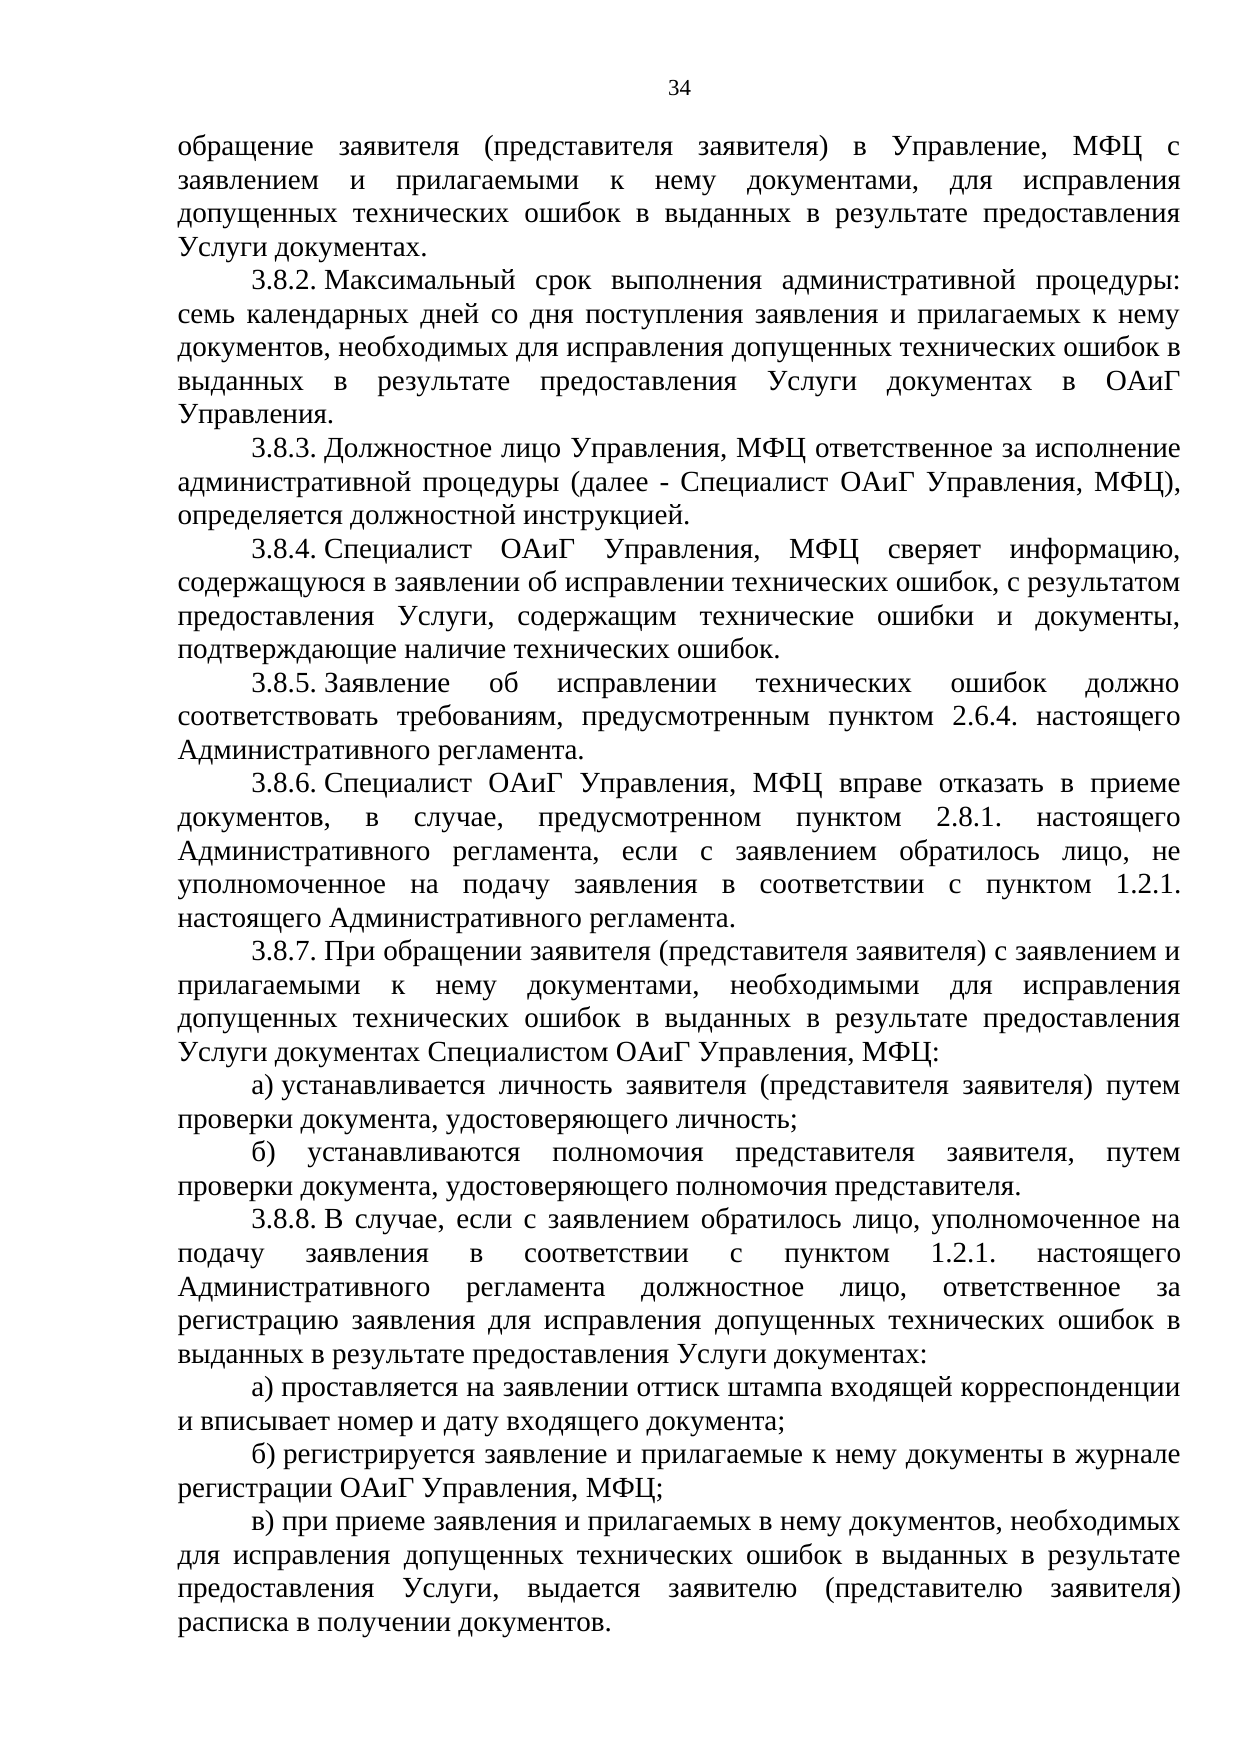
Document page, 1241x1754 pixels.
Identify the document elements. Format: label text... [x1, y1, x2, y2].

text 3.8.7. При обращении заявителя (представителя заявителя) с заявлением и прилагаемыми к нему документами, необходимыми для исправления допущенных технических ошибок в выданных в результате предоставления Услуги документах Специалистом ОАиГ Управления, МФЦ: [177, 933, 1181, 1067]
text 3.8.5. Заявление об исправлении технических ошибок должно соответствовать требованиям, предусмотренным пунктом 2.6.4. настоящего Административного регламента. [177, 665, 1181, 766]
text б) регистрируется заявление и прилагаемые к нему документы в журнале регистрации ОАиГ Управления, МФЦ; [177, 1436, 1181, 1503]
text 3.8.3. Должностное лицо Управления, МФЦ ответственное за исполнение административной процедуры (далее - Специалист ОАиГ Управления, МФЦ), определяется должностной инструкцией. [177, 430, 1181, 531]
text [177, 128, 1181, 262]
text а) устанавливается личность заявителя (представителя заявителя) путем проверки документа, удостоверяющего личность; [177, 1067, 1181, 1134]
text 3.8.6. Специалист ОАиГ Управления, МФЦ вправе отказать в приеме документов, в случае, предусмотренном пунктом 2.8.1. настоящего Административного регламента, если с заявлением обратилось лицо, не уполномоченное на подачу заявления в соответствии с пунктом 1.2.1. настоящего Административного регламента. [177, 766, 1181, 933]
text а) проставляется на заявлении оттиск штампа входящей корреспонденции и вписывает номер и дату входящего документа; [177, 1369, 1181, 1436]
text в) при приеме заявления и прилагаемых в нему документов, необходимых для исправления допущенных технических ошибок в выданных в результате предоставления Услуги, выдается заявителю (представителю заявителя) расписка в получении документов. [177, 1503, 1181, 1638]
text 3.8.8. В случае, если с заявлением обратилось лицо, уполномоченное на подачу заявления в соответствии с пунктом 1.2.1. настоящего Административного регламента должностное лицо, ответственное за регистрацию заявления для исправления допущенных технических ошибок в выданных в результате предоставления Услуги документах: [177, 1202, 1181, 1369]
text 3.8.4. Специалист ОАиГ Управления, МФЦ сверяет информацию, содержащуюся в заявлении об исправлении технических ошибок, с результатом предоставления Услуги, содержащим технические ошибки и документы, подтверждающие наличие технических ошибок. [177, 531, 1181, 665]
text б) устанавливаются полномочия представителя заявителя, путем проверки документа, удостоверяющего полномочия представителя. [177, 1134, 1181, 1202]
text 3.8.2. Максимальный срок выполнения административной процедуры: семь календарных дней со дня поступления заявления и прилагаемых к нему документов, необходимых для исправления допущенных технических ошибок в выданных в результате предоставления Услуги документах в ОАиГ Управления. [177, 262, 1181, 430]
